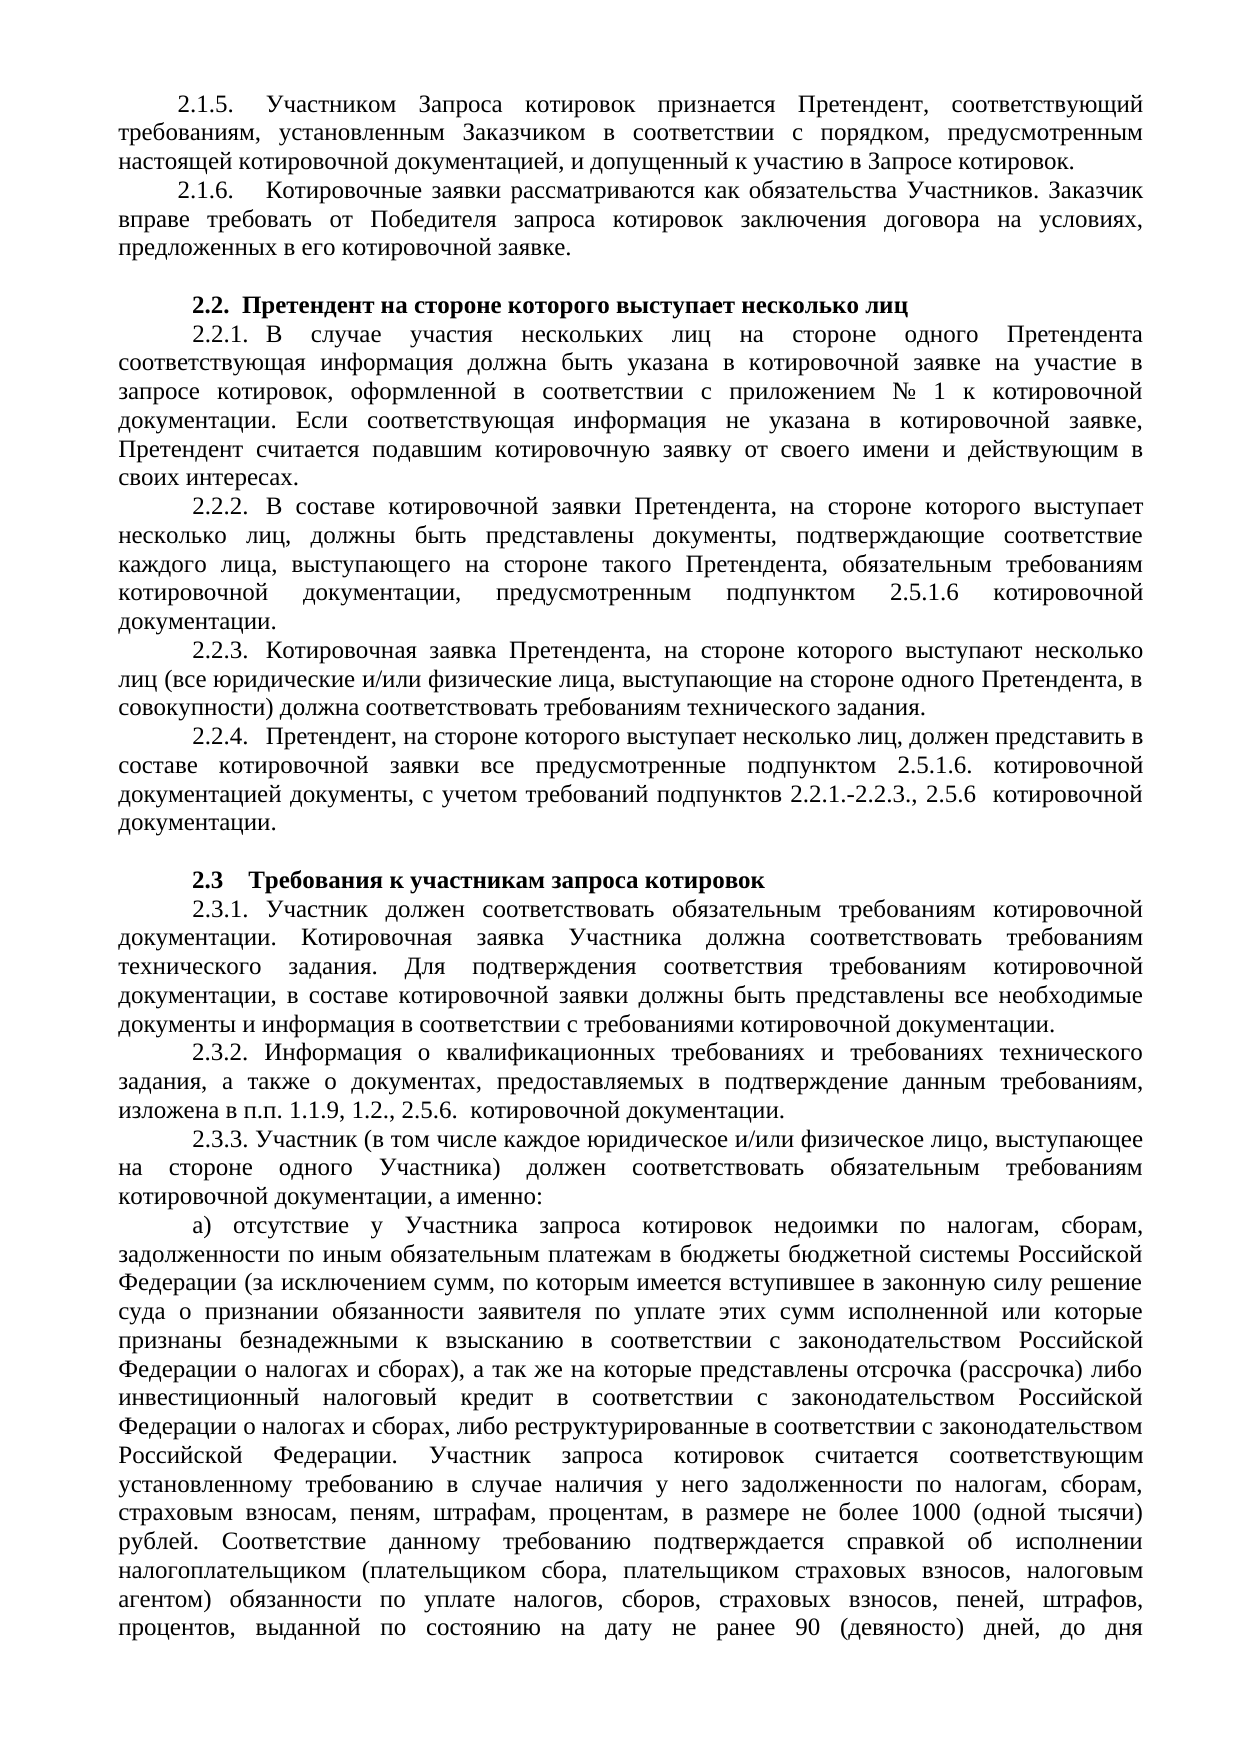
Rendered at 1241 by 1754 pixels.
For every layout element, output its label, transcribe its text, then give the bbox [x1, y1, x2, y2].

list Котировочная заявка Претендента, на стороне которого выступают несколько лиц (все юридические и/или физические лица, выступающие на стороне одного Претендента, в совокупности) должна соответствовать требованиям технического задания. [118, 635, 1144, 721]
list Участник должен соответствовать обязательным требованиям котировочной документации. Котировочная заявка Участника должна соответствовать требованиям технического задания. Для подтверждения соответствия требованиям котировочной документации, в составе котировочной заявки должны быть представлены все необходимые документы и информация в соответствии с требованиями котировочной документации. [118, 894, 1144, 1037]
text 2.3.3. Участник (в том числе каждое юридическое и/или физическое лицо, выступающее на стороне одного Участника) должен соответствовать обязательным требованиям котировочной документации, а именно: [118, 1124, 1144, 1210]
list Котировочные заявки рассматриваются как обязательства Участников. Заказчик вправе требовать от Победителя запроса котировок заключения договора на условиях, предложенных в его котировочной заявке. [118, 175, 1144, 261]
list В составе котировочной заявки Претендента, на стороне которого выступает несколько лиц, должны быть представлены документы, подтверждающие соответствие каждого лица, выступающего на стороне такого Претендента, обязательным требованиям котировочной документации, предусмотренным подпунктом 2.5.1.6 котировочной документации. [118, 491, 1144, 635]
subtitle 2.2. Претендент на стороне которого выступает несколько лиц [118, 290, 1144, 319]
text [118, 1210, 1144, 1641]
list В случае участия нескольких лиц на стороне одного Претендента соответствующая информация должна быть указана в котировочной заявке на участие в запросе котировок, оформленной в соответствии с приложением № 1 к котировочной документации. Если соответствующая информация не указана в котировочной заявке, Претендент считается подавшим котировочную заявку от своего имени и действующим в своих интересах. [118, 319, 1144, 491]
list Претендент, на стороне которого выступает несколько лиц, должен представить в составе котировочной заявки все предусмотренные подпунктом 2.5.1.6. котировочной документацией документы, с учетом требований подпунктов 2.2.1.-2.2.3., 2.5.6 котировочной документации. [118, 721, 1144, 836]
subtitle 2.3 Требования к участникам запроса котировок [192, 865, 1144, 894]
text 2.3.2. Информация о квалификационных требованиях и требованиях технического задания, а также о документах, предоставляемых в подтверждение данным требованиям, изложена в п.п. 1.1.9, 1.2., 2.5.6. котировочной документации. [118, 1037, 1144, 1124]
list Участником Запроса котировок признается Претендент, соответствующий требованиям, установленным Заказчиком в соответствии с порядком, предусмотренным настоящей котировочной документацией, и допущенный к участию в Запросе котировок. [118, 89, 1144, 175]
